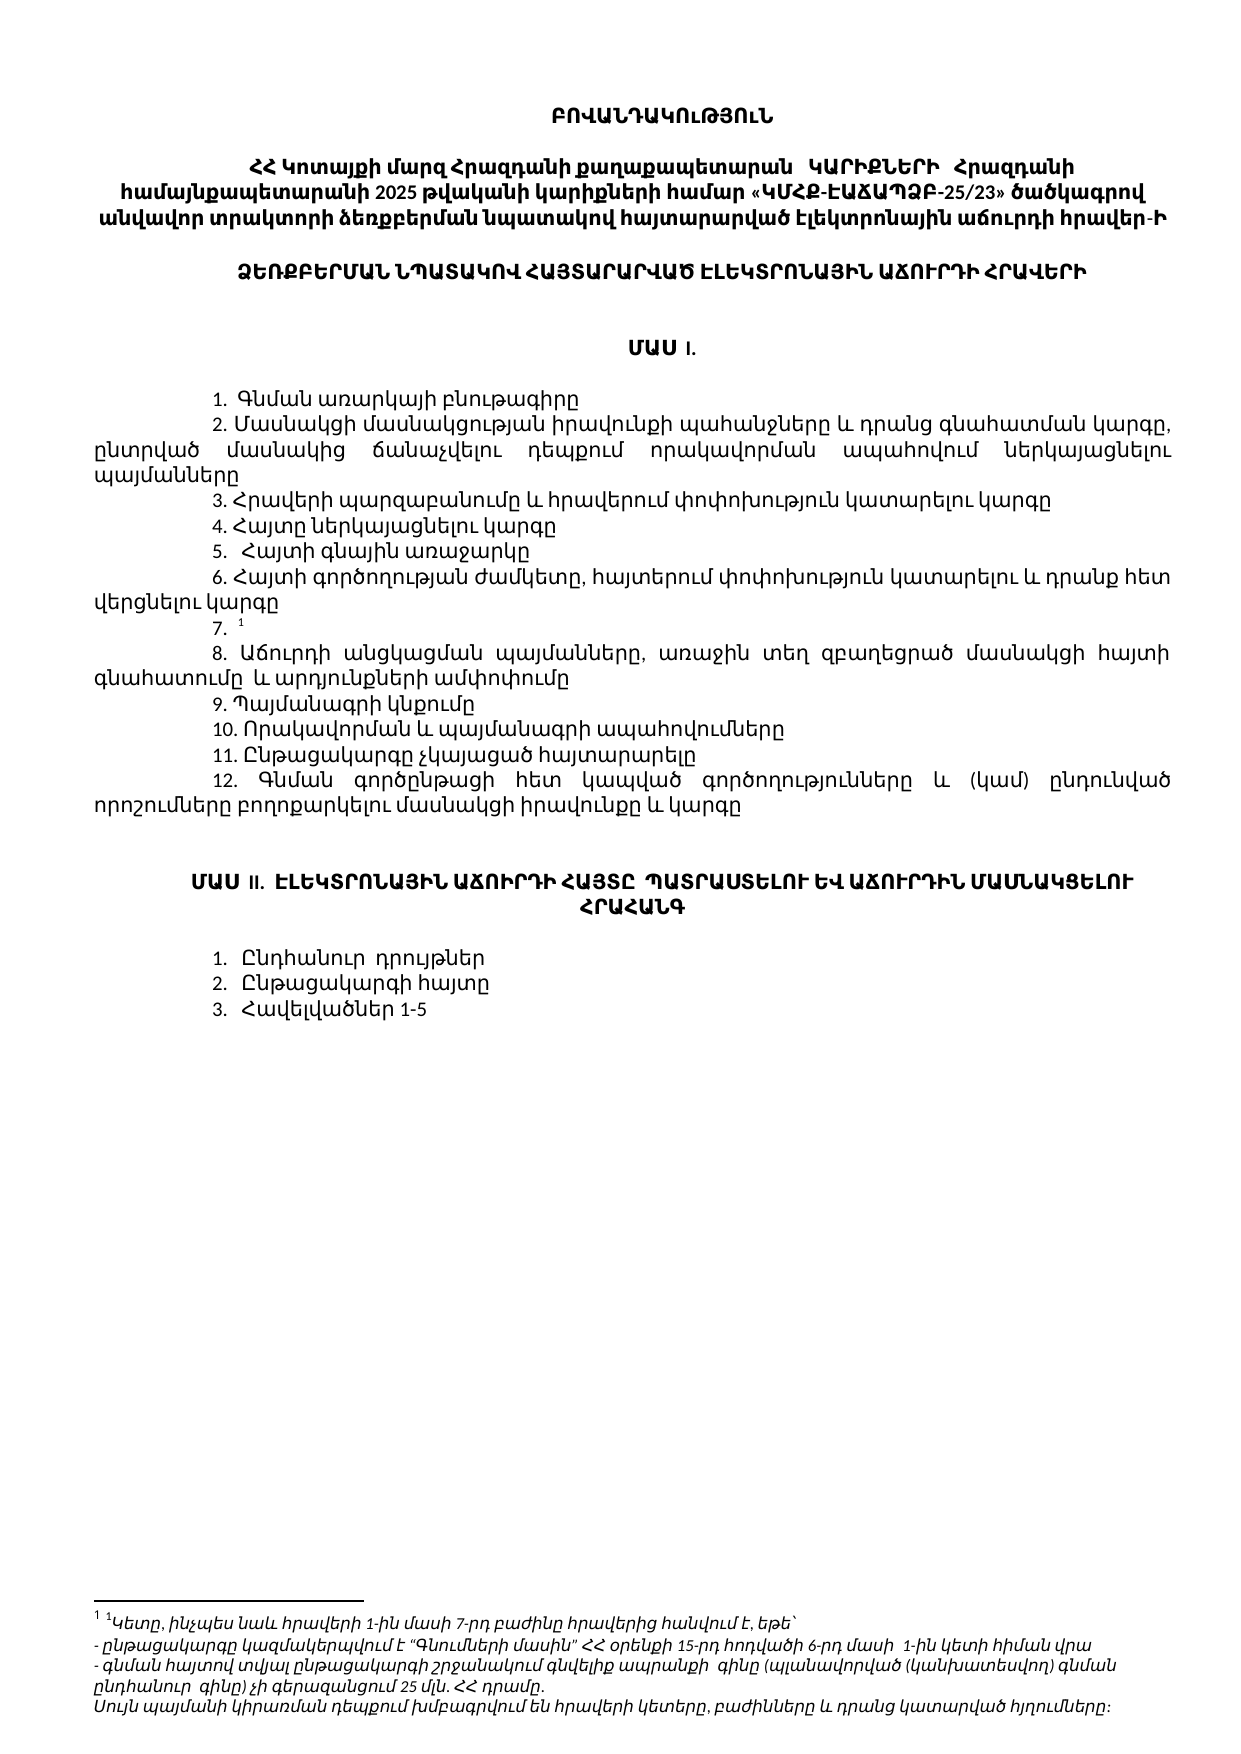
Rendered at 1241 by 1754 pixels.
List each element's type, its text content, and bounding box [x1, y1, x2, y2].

text 3. Հրավերի պարզաբանումը և հրավերում փոփոխություն կատարելու կարգը [94, 488, 1171, 513]
text ՄԱՍ I. [94, 335, 1171, 361]
text ՄԱՍ II. ԷԼԵԿՏՐՈՆԱՅԻՆ ԱՃՈԻՐԴԻ ՀԱՅՏԸ ՊԱՏՐԱՍՏԵԼՈՒ ԵՎ ԱՃՈՒՐԴԻՆ ՄԱՍՆԱԿՑԵԼՈՒ ՀՐԱՀԱՆԳ [94, 869, 1171, 920]
text 2. Մասնակցի մասնակցության իրավունքի պահանջները և դրանց գնահատման կարգը, ընտրված մասնակից ճանաչվելու դեպքում որակավորման ապահովում ներկայացնելու պայմանները [94, 411, 1171, 488]
text ՀՀ Կոտայքի մարզ Հրազդանի քաղաքապետարան ԿԱՐԻՔՆԵՐԻ Հրազդանի համայնքապետարանի 2025 թվականի կարիքների համար «ԿՄՀՔ-ԷԱՃԱՊՁԲ-25/23» ծածկագրով անվավոր տրակտորի ձեռքբերման նպատակով հայտարարված էլեկտրոնային աճուրդի հրավեր-Ի [94, 154, 1171, 230]
text 10. Որակավորման և պայմանագրի ապահովումները [94, 716, 1171, 742]
text 11. Ընթացակարգը չկայացած հայտարարելը [94, 742, 1171, 767]
text 1. Ընդհանուր դրույթներ [94, 945, 1171, 971]
text 7. 1 [94, 615, 1171, 640]
text 3. Հավելվածներ 1-5 [94, 996, 1171, 1021]
text 5. Հայտի գնային առաջարկը [94, 538, 1171, 564]
text ԲՈՎԱՆԴԱԿՈւԹՅՈւՆ [94, 103, 1171, 128]
text 12. Գնման գործընթացի հետ կապված գործողությունները և (կամ) ընդունված որոշումները բողոքարկելու մասնակցի իրավունքը և կարգը [94, 767, 1171, 818]
text 4. Հայտը ներկայացնելու կարգը [94, 513, 1171, 538]
text 2. Ընթացակարգի հայտը [94, 971, 1171, 996]
text 9. Պայմանագրի կնքումը [94, 691, 1171, 716]
text 6. Հայտի գործողության ժամկետը, հայտերում փոփոխություն կատարելու և դրանք հետ վերցնելու կարգը [94, 564, 1171, 615]
text 8. Աճուրդի անցկացման պայմանները, առաջին տեղ զբաղեցրած մասնակցի հայտի գնահատումը և արդյունքների ամփոփումը [94, 640, 1171, 691]
text 1. Գնման առարկայի բնութագիրը [94, 386, 1171, 411]
text ՁԵՌՔԲԵՐՄԱՆ ՆՊԱՏԱԿՈՎ ՀԱՅՏԱՐԱՐՎԱԾ ԷԼԵԿՏՐՈՆԱՅԻՆ ԱՃՈՒՐԴԻ ՀՐԱՎԵՐԻ [94, 259, 1171, 284]
